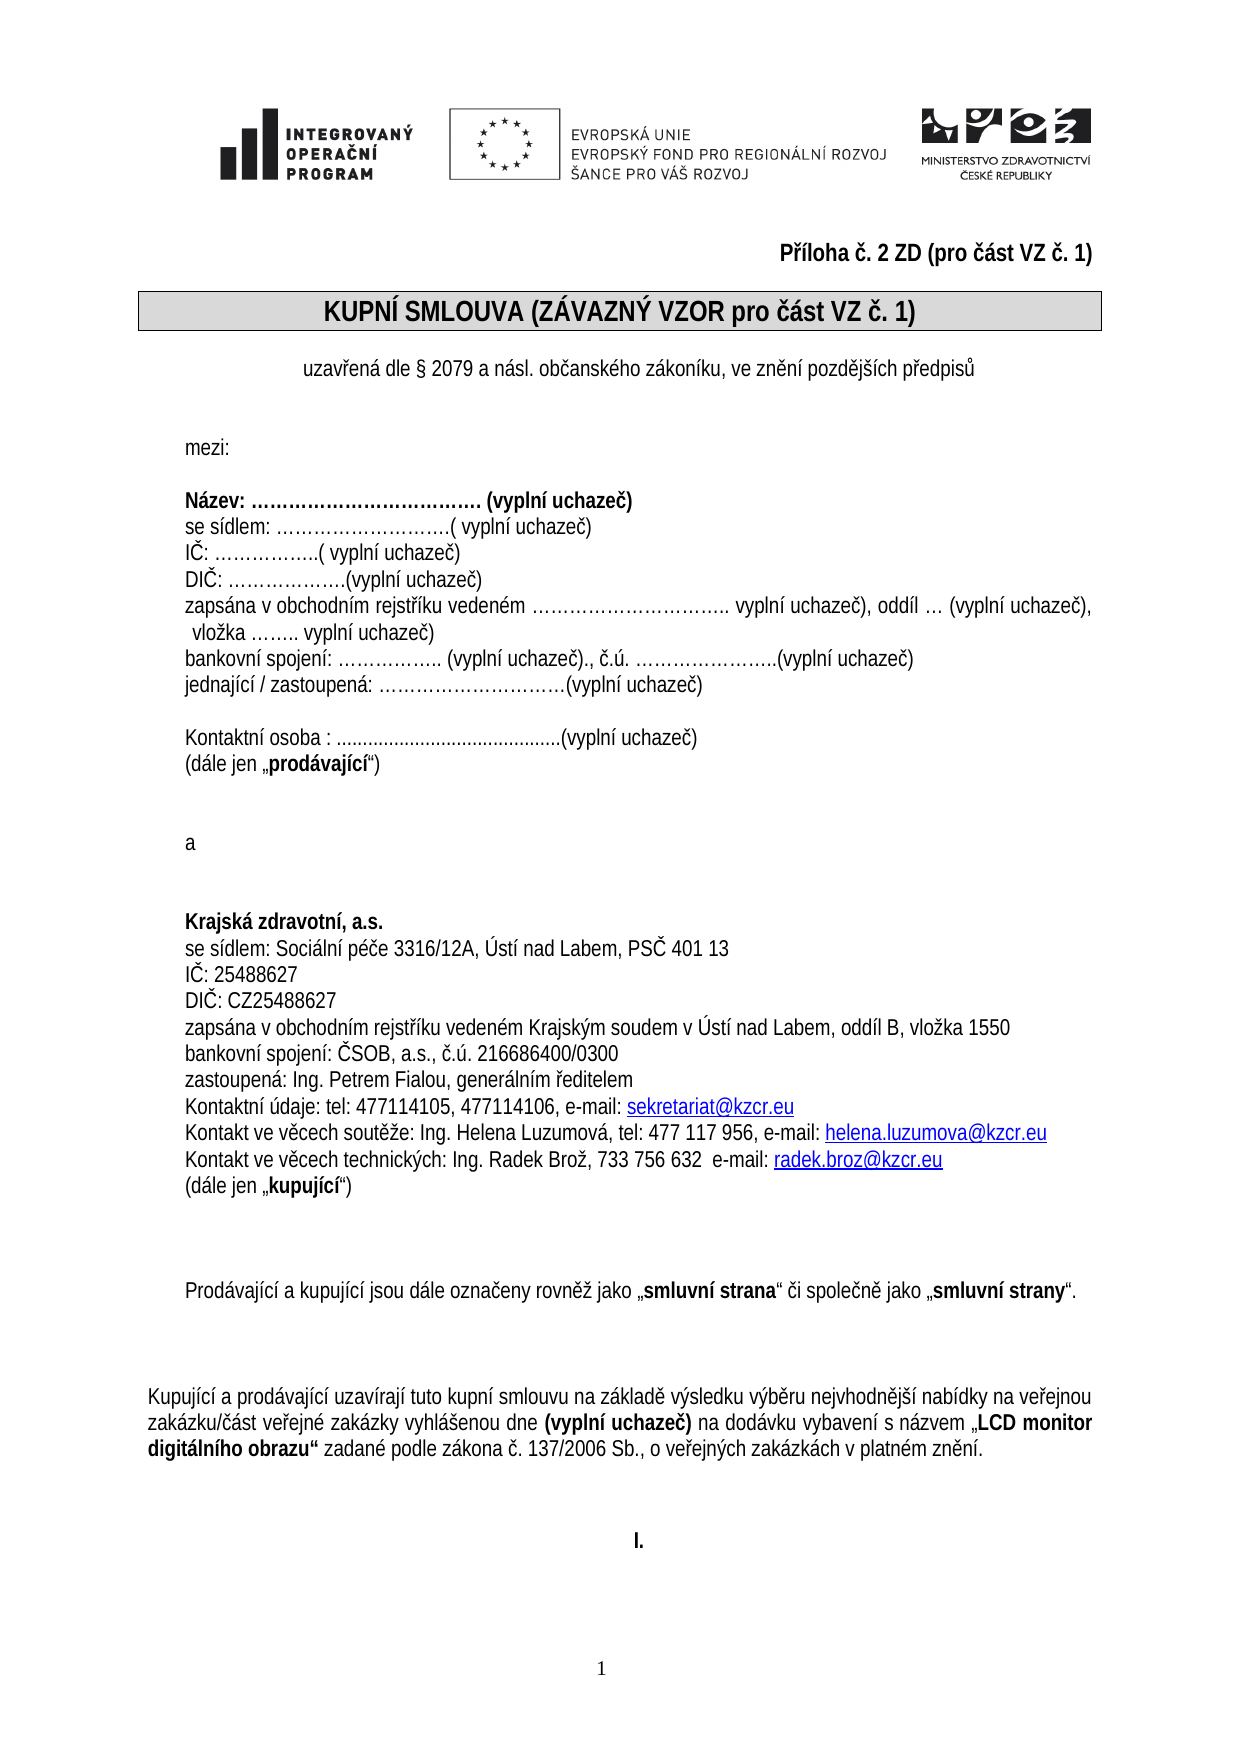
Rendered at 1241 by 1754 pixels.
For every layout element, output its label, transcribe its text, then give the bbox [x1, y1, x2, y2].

text se sídlem: ……………………….( vyplní uchazeč) [185, 513, 1093, 539]
text bankovní spojení: ČSOB, a.s., č.ú. 216686400/0300 [185, 1040, 1093, 1066]
text Příloha č. 2 ZD (pro část VZ č. 1) [148, 238, 1093, 267]
text zapsána v obchodním rejstříku vedeném ………………………….. vyplní uchazeč), oddíl … (vyplní uchazeč), vložka …….. vyplní uchazeč) [185, 592, 1093, 645]
text bankovní spojení: …………….. (vyplní uchazeč)., č.ú. …………………..(vyplní uchazeč) [185, 645, 1093, 671]
text KUPNÍ SMLOUVA (ZÁVAZNÝ VZOR pro část VZ č. 1) [139, 292, 1101, 330]
text Kupující a prodávající uzavírají tuto kupní smlouvu na základě výsledku výběru nejvhodnější nabídky na veřejnou zakázku/část veřejné zakázky vyhlášenou dne (vyplní uchazeč) na dodávku vybavení s názvem „LCD monitor digitálního obrazu“ zadané podle zákona č. 137/2006 Sb., o veřejných zakázkách v platném znění. [148, 1383, 1093, 1462]
text (dále jen „kupující“) [185, 1172, 1093, 1198]
text I. [185, 1527, 1093, 1553]
text jednající / zastoupená: …………………………(vyplní uchazeč) [185, 671, 1093, 697]
picture [184, 73, 1127, 215]
text mezi: [185, 434, 1093, 460]
text a [185, 829, 1093, 856]
text Krajská zdravotní, a.s. [185, 908, 1093, 935]
text zapsána v obchodním rejstříku vedeném Krajským soudem v Ústí nad Labem, oddíl B, vložka 1550 [185, 1014, 1093, 1040]
text DIČ: CZ25488627 [185, 987, 1093, 1014]
text DIČ: ……………….(vyplní uchazeč) [185, 566, 1093, 592]
text Kontaktní údaje: tel: 477114105, 477114106, e-mail: sekretariat@kzcr.eu [185, 1093, 1093, 1119]
text IČ: 25488627 [185, 961, 1093, 987]
text (dále jen „prodávající“) [185, 750, 1093, 777]
text Kontakt ve věcech soutěže: Ing. Helena Luzumová, tel: 477 117 956, e-mail: helena.luzumova@kzcr.eu [185, 1119, 1093, 1146]
text Název: ………………………………. (vyplní uchazeč) [185, 487, 1093, 513]
text IČ: ……………..( vyplní uchazeč) [185, 539, 1093, 566]
text Kontakt ve věcech technických: Ing. Radek Brož, 733 756 632 e-mail: radek.broz@kzcr.eu [185, 1146, 1093, 1172]
text Kontaktní osoba : ...........................................(vyplní uchazeč) [185, 724, 1093, 750]
text Prodávající a kupující jsou dále označeny rovněž jako „smluvní strana“ či společně jako „smluvní strany“. [185, 1277, 1093, 1304]
text uzavřená dle § 2079 a násl. občanského zákoníku, ve znění pozdějších předpisů [185, 355, 1093, 381]
text se sídlem: Sociální péče 3316/12A, Ústí nad Labem, PSČ 401 13 [185, 935, 1093, 961]
text zastoupená: Ing. Petrem Fialou, generálním ředitelem [185, 1066, 1093, 1093]
